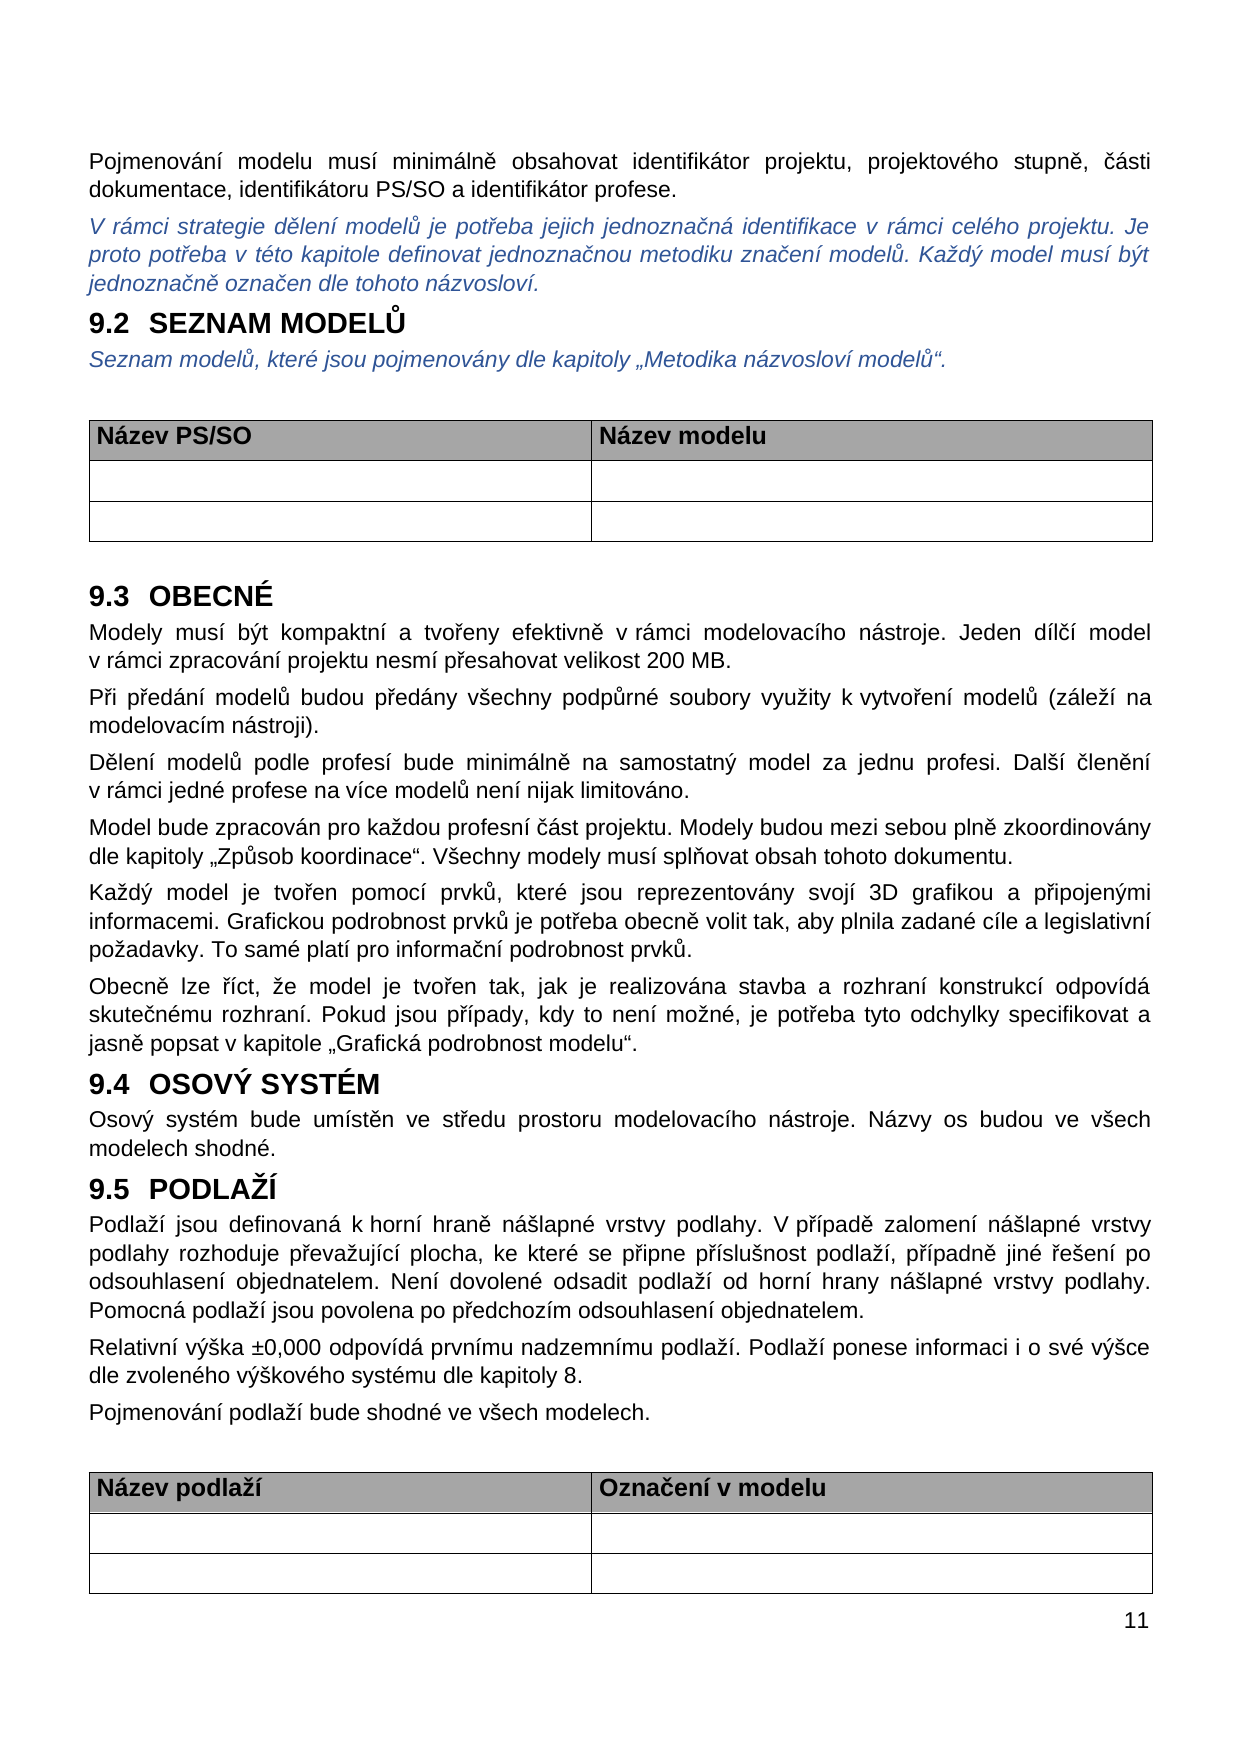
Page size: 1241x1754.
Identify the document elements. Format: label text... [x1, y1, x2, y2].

table_header Název modelu [592, 421, 1152, 460]
subtitle SEZNAM MODELŮ [89, 307, 1152, 340]
table_cell [90, 502, 591, 541]
table_header Název PS/SO [90, 421, 591, 460]
table_cell [592, 502, 1152, 541]
table_cell [592, 1554, 1152, 1593]
text Osový systém bude umístěn ve středu prostoru modelovacího nástroje. Názvy os budou ve všech modelech shodné. [89, 1106, 1152, 1161]
text Každý model je tvořen pomocí prvků, které jsou reprezentovány svojí 3D grafikou a připojenými informacemi. Grafickou podrobnost prvků je potřeba obecně volit tak, aby plnila zadané cíle a legislativní požadavky. To samé platí pro informační podrobnost prvků. [89, 879, 1152, 963]
text Modely musí být kompaktní a tvořeny efektivně v rámci modelovacího nástroje. Jeden dílčí model v rámci zpracování projektu nesmí přesahovat velikost 200 MB. [89, 618, 1152, 673]
text Dělení modelů podle profesí bude minimálně na samostatný model za jednu profesi. Další členění v rámci jedné profese na více modelů není nijak limitováno. [89, 749, 1152, 804]
text Seznam modelů, které jsou pojmenovány dle kapitoly „Metodika názvosloví modelů“. [89, 346, 1152, 373]
table_cell [592, 1514, 1152, 1553]
table_cell [90, 1514, 591, 1553]
table_cell [90, 1554, 591, 1593]
subtitle OSOVÝ SYSTÉM [89, 1067, 1152, 1100]
table_cell [592, 461, 1152, 501]
subtitle PODLAŽÍ [89, 1172, 1152, 1205]
text Obecně lze říct, že model je tvořen tak, jak je realizována stavba a rozhraní konstrukcí odpovídá skutečnému rozhraní. Pokud jsou případy, kdy to není možné, je potřeba tyto odchylky specifikovat a jasně popsat v kapitole „Grafická podrobnost modelu“. [89, 973, 1152, 1056]
text Pojmenování modelu musí minimálně obsahovat identifikátor projektu, projektového stupně, části dokumentace, identifikátoru PS/SO a identifikátor profese. [89, 148, 1152, 202]
text V rámci strategie dělení modelů je potřeba jejich jednoznačná identifikace v rámci celého projektu. Je proto potřeba v této kapitole definovat jednoznačnou metodiku značení modelů. Každý model musí být jednoznačně označen dle tohoto názvosloví. [89, 213, 1152, 296]
text Při předání modelů budou předány všechny podpůrné soubory využity k vytvoření modelů (záleží na modelovacím nástroji). [89, 684, 1152, 738]
text Relativní výška ±0,000 odpovídá prvnímu nadzemnímu podlaží. Podlaží ponese informaci i o své výšce dle zvoleného výškového systému dle kapitoly 8. [89, 1333, 1152, 1388]
table_header Označení v modelu [592, 1473, 1152, 1512]
table_cell [90, 461, 591, 501]
subtitle OBECNÉ [89, 579, 1152, 612]
text Podlaží jsou definovaná k horní hraně nášlapné vrstvy podlahy. V případě zalomení nášlapné vrstvy podlahy rozhoduje převažující plocha, ke které se připne příslušnost podlaží, případně jiné řešení po odsouhlasení objednatelem. Není dovolené odsadit podlaží od horní hrany nášlapné vrstvy podlahy. Pomocná podlaží jsou povolena po předchozím odsouhlasení objednatelem. [89, 1211, 1152, 1323]
text Model bude zpracován pro každou profesní část projektu. Modely budou mezi sebou plně zkoordinovány dle kapitoly „Způsob koordinace“. Všechny modely musí splňovat obsah tohoto dokumentu. [89, 814, 1152, 869]
table_header Název podlaží [90, 1473, 591, 1512]
text Pojmenování podlaží bude shodné ve všech modelech. [89, 1399, 1152, 1425]
